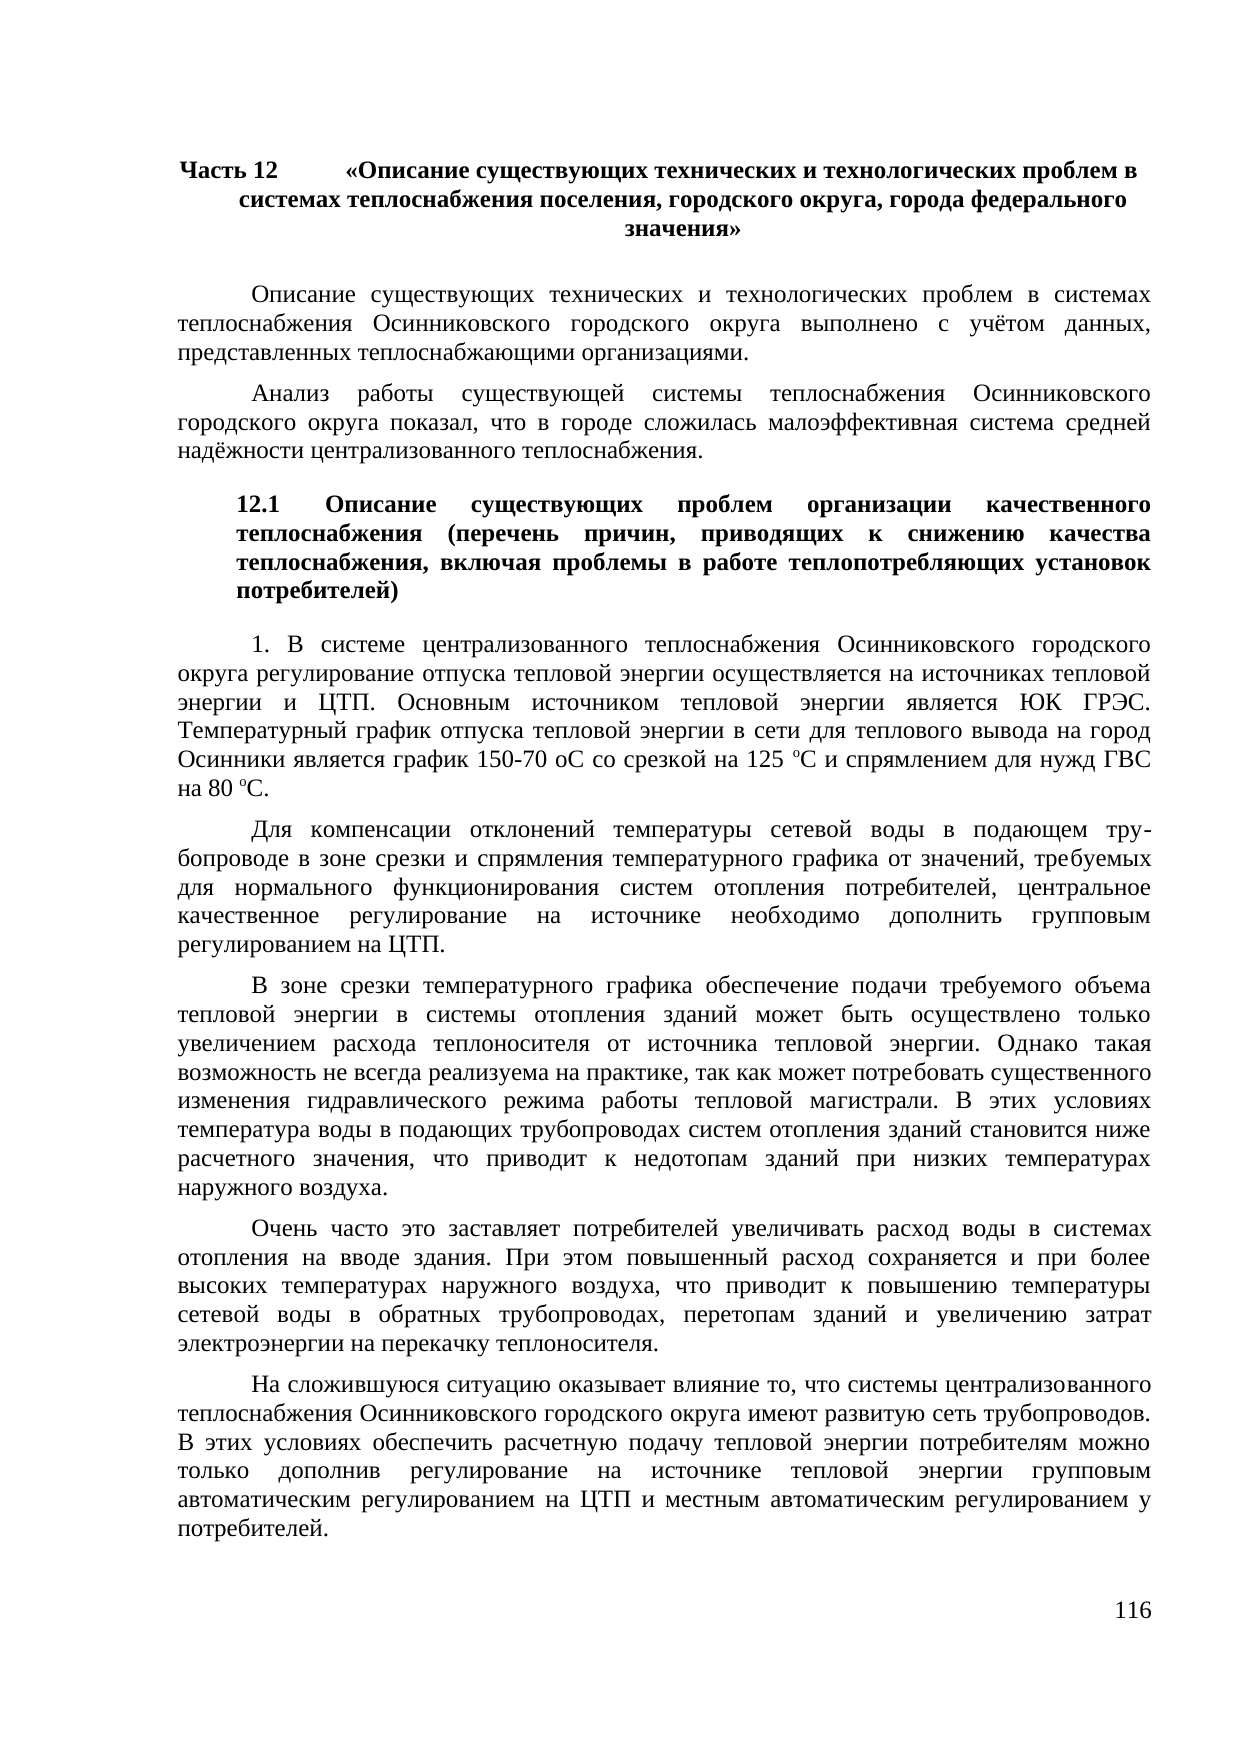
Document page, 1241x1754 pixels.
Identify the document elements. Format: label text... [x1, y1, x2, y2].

text В зоне срезки температурного графика обеспечение подачи требуемого объема тепловой энергии в системы отопления зданий может быть осуществлено только увеличением расхода теплоносителя от источника тепловой энергии. Однако такая возможность не всегда реализуема на практике, так как может потребовать существенного изменения гидравлического режима работы тепловой магистрали. В этих условиях температура воды в подающих трубопроводах систем отопления зданий становится ниже расчетного значения, что приводит к недотопам зданий при низких температурах наружного воздуха. [177, 971, 1152, 1201]
subtitle Описание существующих проблем организации качественного теплоснабжения (перечень причин, приводящих к снижению качества теплоснабжения, включая проблемы в работе теплопотребляющих установок потребителей) [236, 489, 1152, 604]
text На сложившуюся ситуацию оказывает влияние то, что системы централизованного теплоснабжения Осинниковского городского округа имеют развитую сеть трубопроводов. В этих условиях обеспечить расчетную подачу тепловой энергии потребителям можно только дополнив регулирование на источнике тепловой энергии групповым автоматическим регулированием на ЦТП и местным автоматическим регулированием у потребителей. [177, 1369, 1152, 1542]
text 1. В системе централизованного теплоснабжения Осинниковского городского округа регулирование отпуска тепловой энергии осуществляется на источниках тепловой энергии и ЦТП. Основным источником тепловой энергии является ЮК ГРЭС. Температурный график отпуска тепловой энергии в сети для теплового вывода на город Осинники является график 150-70 оС со срезкой на 125 оС и спрямлением для нужд ГВС на 80 оС. [177, 629, 1152, 802]
text Очень часто это заставляет потребителей увеличивать расход воды в системах отопления на вводе здания. При этом повышенный расход сохраняется и при более высоких температурах наружного воздуха, что приводит к повышению температуры сетевой воды в обратных трубопроводах, перетопам зданий и увеличению затрат электроэнергии на перекачку теплоносителя. [177, 1213, 1152, 1357]
subtitle «Описание существующих технических и технологических проблем в системах теплоснабжения поселения, городского округа, города федерального значения» [214, 156, 1152, 242]
text Анализ работы существующей системы теплоснабжения Осинниковского городского округа показал, что в городе сложилась малоэффективная система средней надёжности централизованного теплоснабжения. [177, 378, 1152, 464]
text Описание существующих технических и технологических проблем в системах теплоснабжения Осинниковского городского округа выполнено с учётом данных, представленных теплоснабжающими организациями. [177, 279, 1152, 366]
text Для компенсации отклонений температуры сетевой воды в подающем трубопроводе в зоне срезки и спрямления температурного графика от значений, требуемых для нормального функционирования систем отопления потребителей, центральное качественное регулирование на источнике необходимо дополнить групповым регулированием на ЦТП. [177, 814, 1152, 958]
